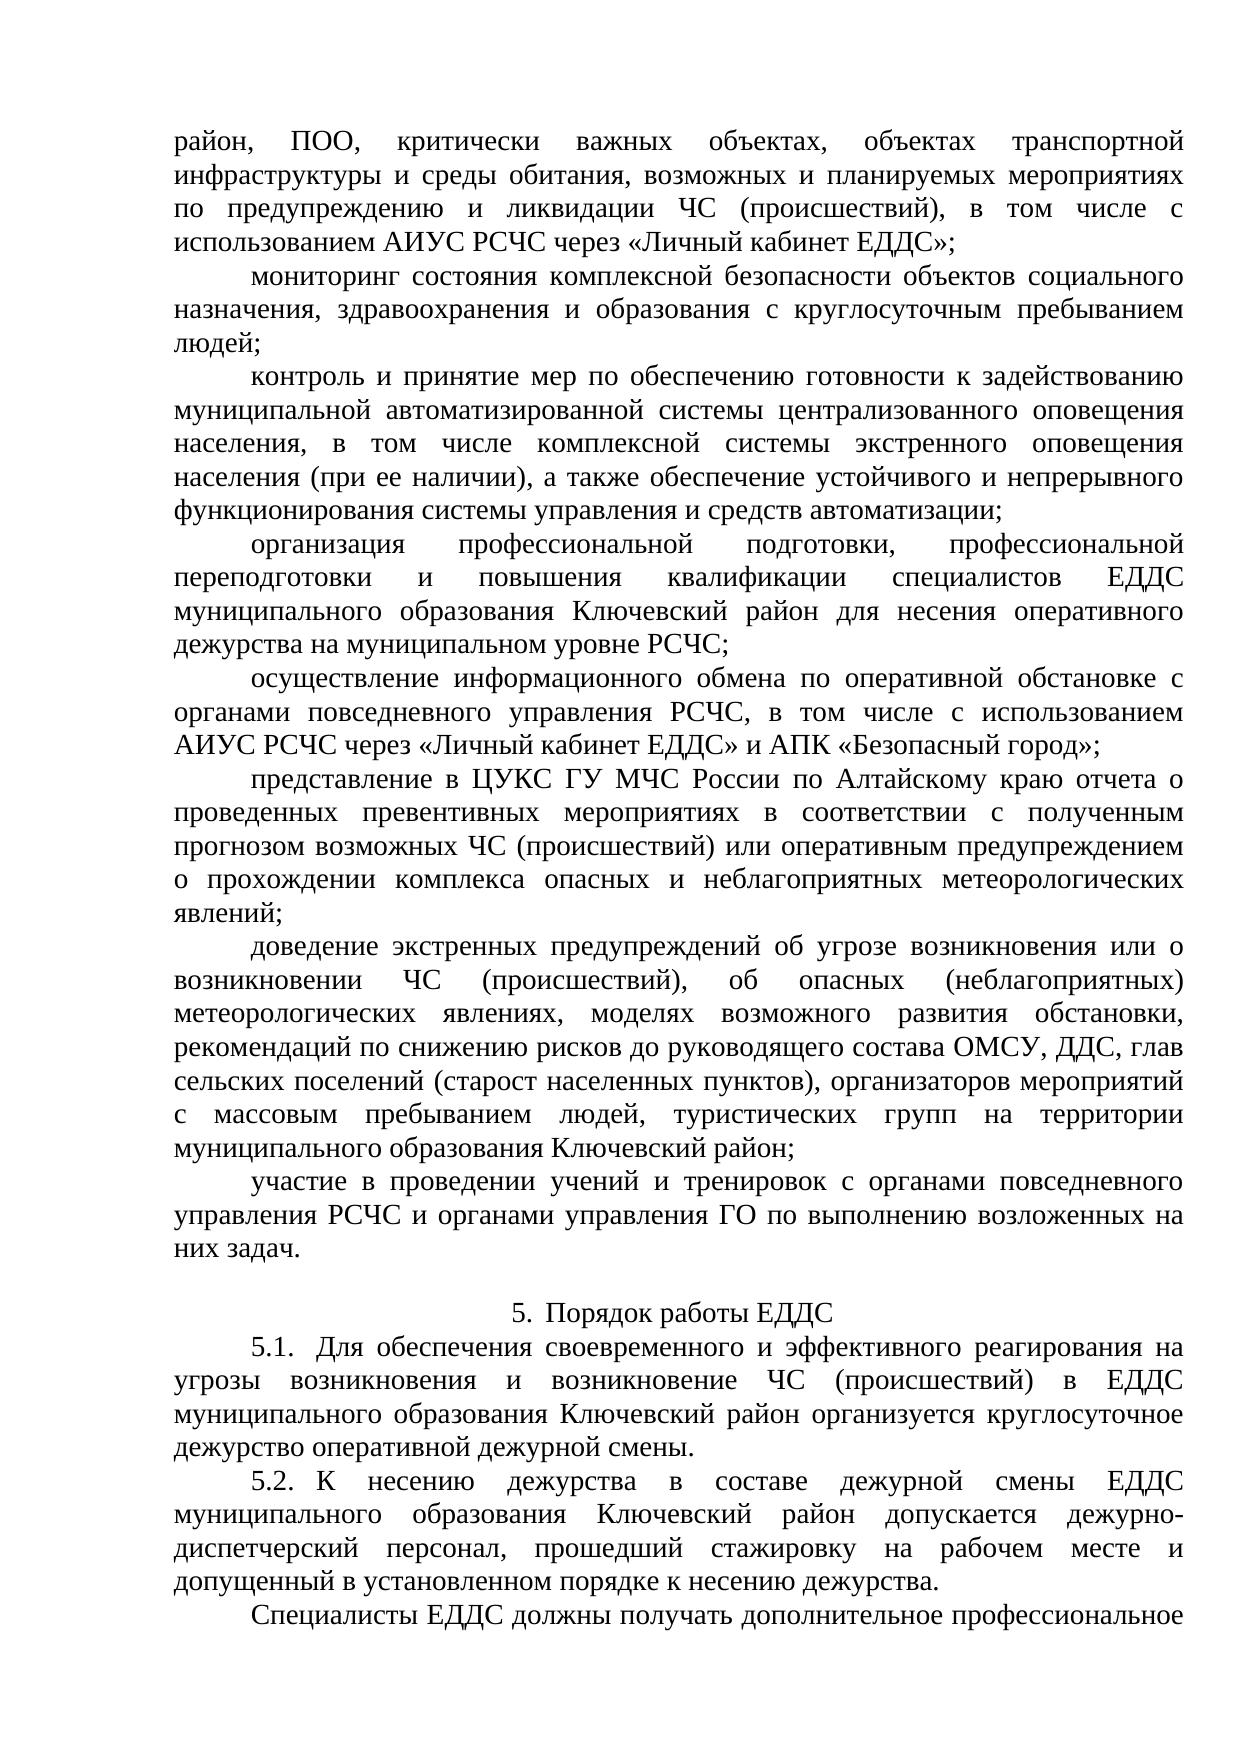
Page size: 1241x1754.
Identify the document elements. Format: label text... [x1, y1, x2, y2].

list Для обеспечения своевременного и эффективного реагирования на угрозы возникновения и возникновение ЧС (происшествий) в ЕДДС муниципального образования Ключевский район организуется круглосуточное дежурство оперативной дежурной смены. [173, 1329, 1185, 1463]
list К несению дежурства в составе дежурной смены ЕДДС муниципального образования Ключевский район допускается дежурно-диспетчерский персонал, прошедший стажировку на рабочем месте и допущенный в установленном порядке к несению дежурства. [173, 1463, 1185, 1597]
list Порядок работы ЕДДС [511, 1296, 1185, 1329]
text осуществление информационного обмена по оперативной обстановке с органами повседневного управления РСЧС, в том числе с использованием АИУС РСЧС через «Личный кабинет ЕДДС» и АПК «Безопасный город»; [173, 661, 1185, 761]
text контроль и принятие мер по обеспечению готовности к задействованию муниципальной автоматизированной системы централизованного оповещения населения, в том числе комплексной системы экстренного оповещения населения (при ее наличии), а также обеспечение устойчивого и непрерывного функционирования системы управления и средств автоматизации; [173, 359, 1185, 526]
text организация профессиональной подготовки, профессиональной переподготовки и повышения квалификации специалистов ЕДДС муниципального образования Ключевский район для несения оперативного дежурства на муниципальном уровне РСЧС; [173, 526, 1185, 661]
text доведение экстренных предупреждений об угрозе возникновения или о возникновении ЧС (происшествий), об опасных (неблагоприятных) метеорологических явлениях, моделях возможного развития обстановки, рекомендаций по снижению рисков до руководящего состава ОМСУ, ДДС, глав сельских поселений (старост населенных пунктов), организаторов мероприятий с массовым пребыванием людей, туристических групп на территории муниципального образования Ключевский район; [173, 929, 1185, 1164]
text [173, 124, 1185, 258]
text участие в проведении учений и тренировок с органами повседневного управления РСЧС и органами управления ГО по выполнению возложенных на них задач. [173, 1164, 1185, 1264]
text представление в ЦУКС ГУ МЧС России по Алтайскому краю отчета о проведенных превентивных мероприятиях в соответствии с полученным прогнозом возможных ЧС (происшествий) или оперативным предупреждением о прохождении комплекса опасных и неблагоприятных метеорологических явлений; [173, 761, 1185, 929]
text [173, 1597, 1185, 1631]
text мониторинг состояния комплексной безопасности объектов социального назначения, здравоохранения и образования с круглосуточным пребыванием людей; [173, 258, 1185, 359]
